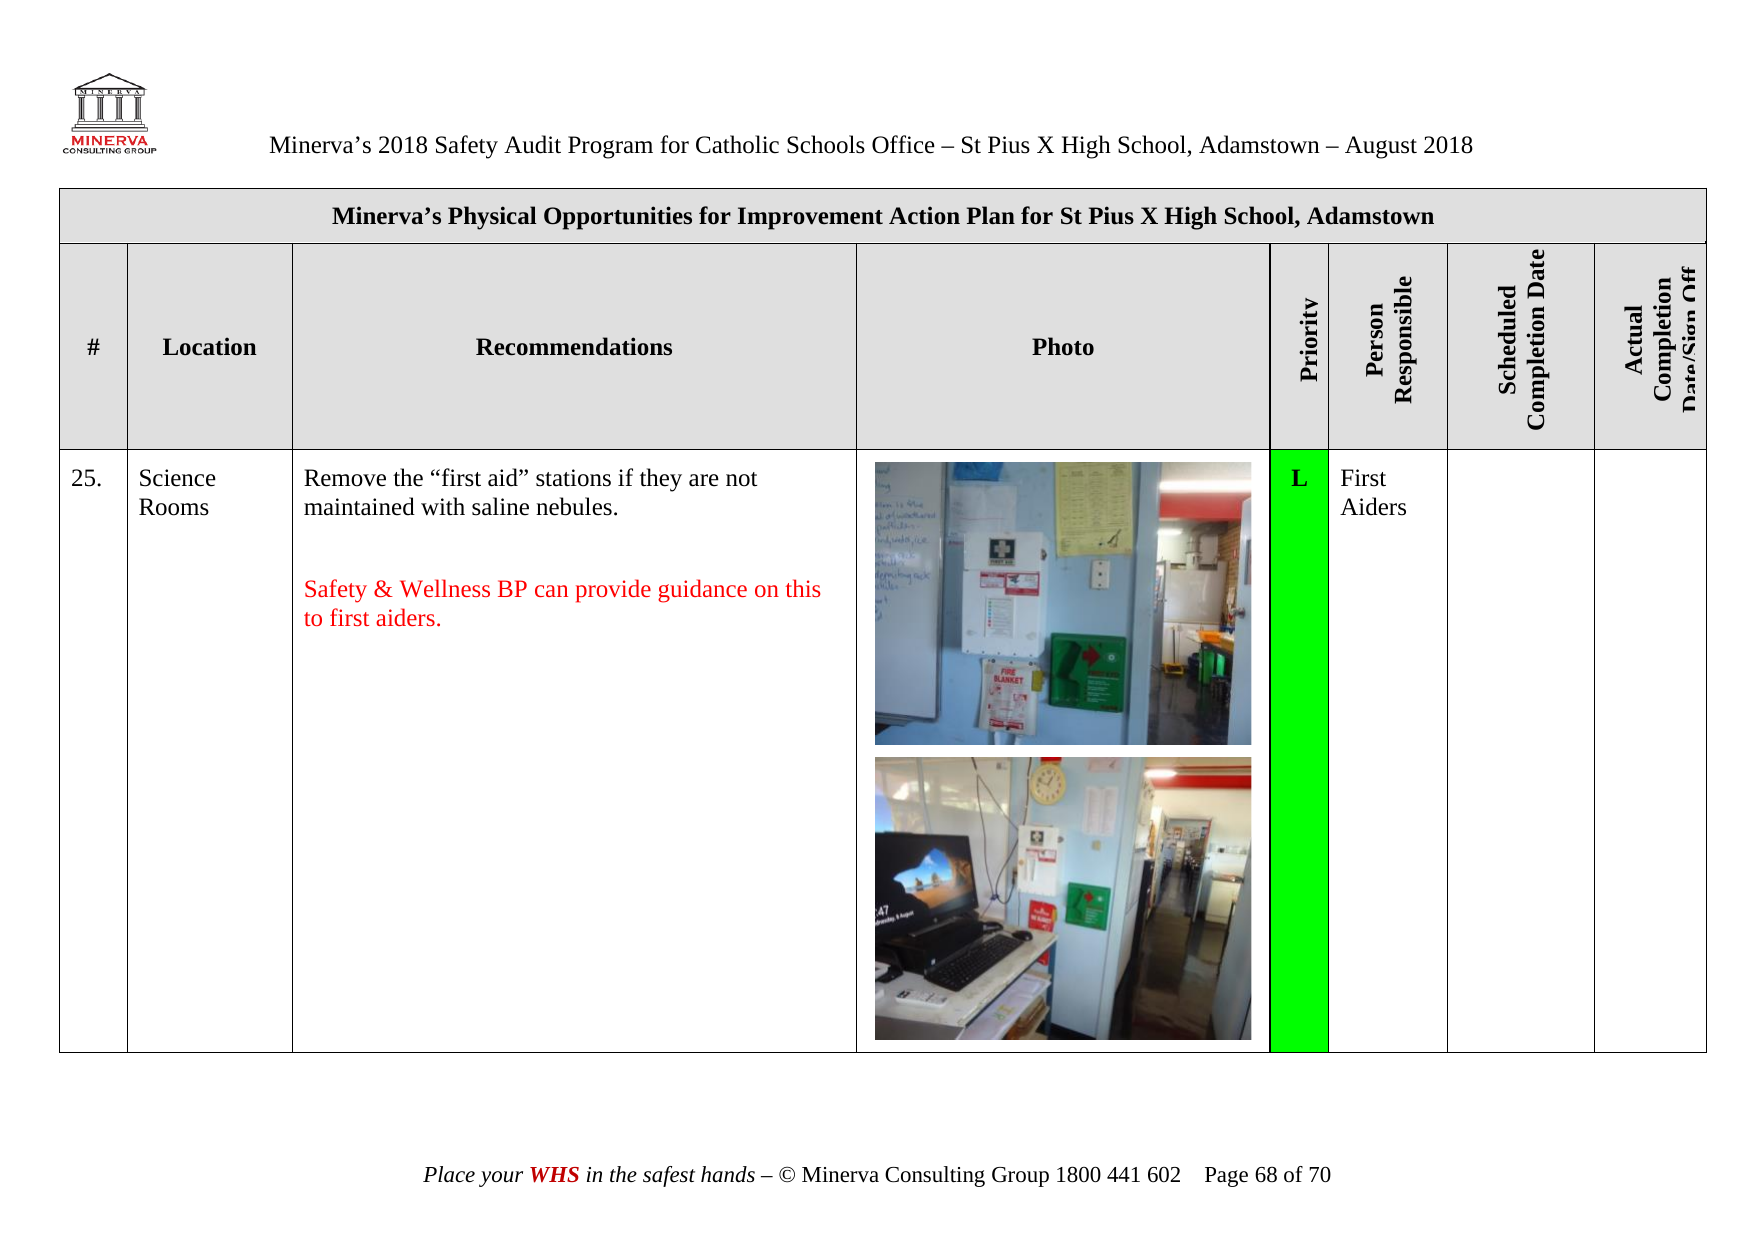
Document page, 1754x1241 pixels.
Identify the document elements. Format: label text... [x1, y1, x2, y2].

table_header Minerva’s Physical Opportunities for Improvement Action Plan for St Pius X High School, Adamstown [60, 189, 1706, 242]
picture [875, 757, 1252, 1040]
table_cell Remove the “first aid” stations if they are not maintained with saline nebules. Safety & Wellness BP can provide guidance on this to first aiders. [293, 450, 856, 1052]
table_cell Location [128, 244, 292, 449]
table_cell [1448, 450, 1594, 1052]
table_cell Recommendations [293, 244, 856, 449]
table_cell Photo [857, 244, 1269, 449]
table_cell First Aiders [1329, 450, 1447, 1052]
picture [875, 462, 1252, 745]
table_cell [857, 450, 1269, 1052]
table_cell Priority [1271, 244, 1328, 449]
table_cell Science Rooms [128, 450, 292, 1052]
table_cell Person Responsible [1329, 244, 1447, 449]
table_cell Scheduled Completion Date [1448, 244, 1594, 449]
table_cell # [60, 244, 127, 449]
picture [59, 73, 159, 154]
table_cell [1595, 450, 1706, 1052]
table_cell Actual Completion Date/Sign Off [1595, 244, 1706, 449]
table_cell [60, 450, 127, 1052]
table_cell L [1271, 450, 1328, 1052]
